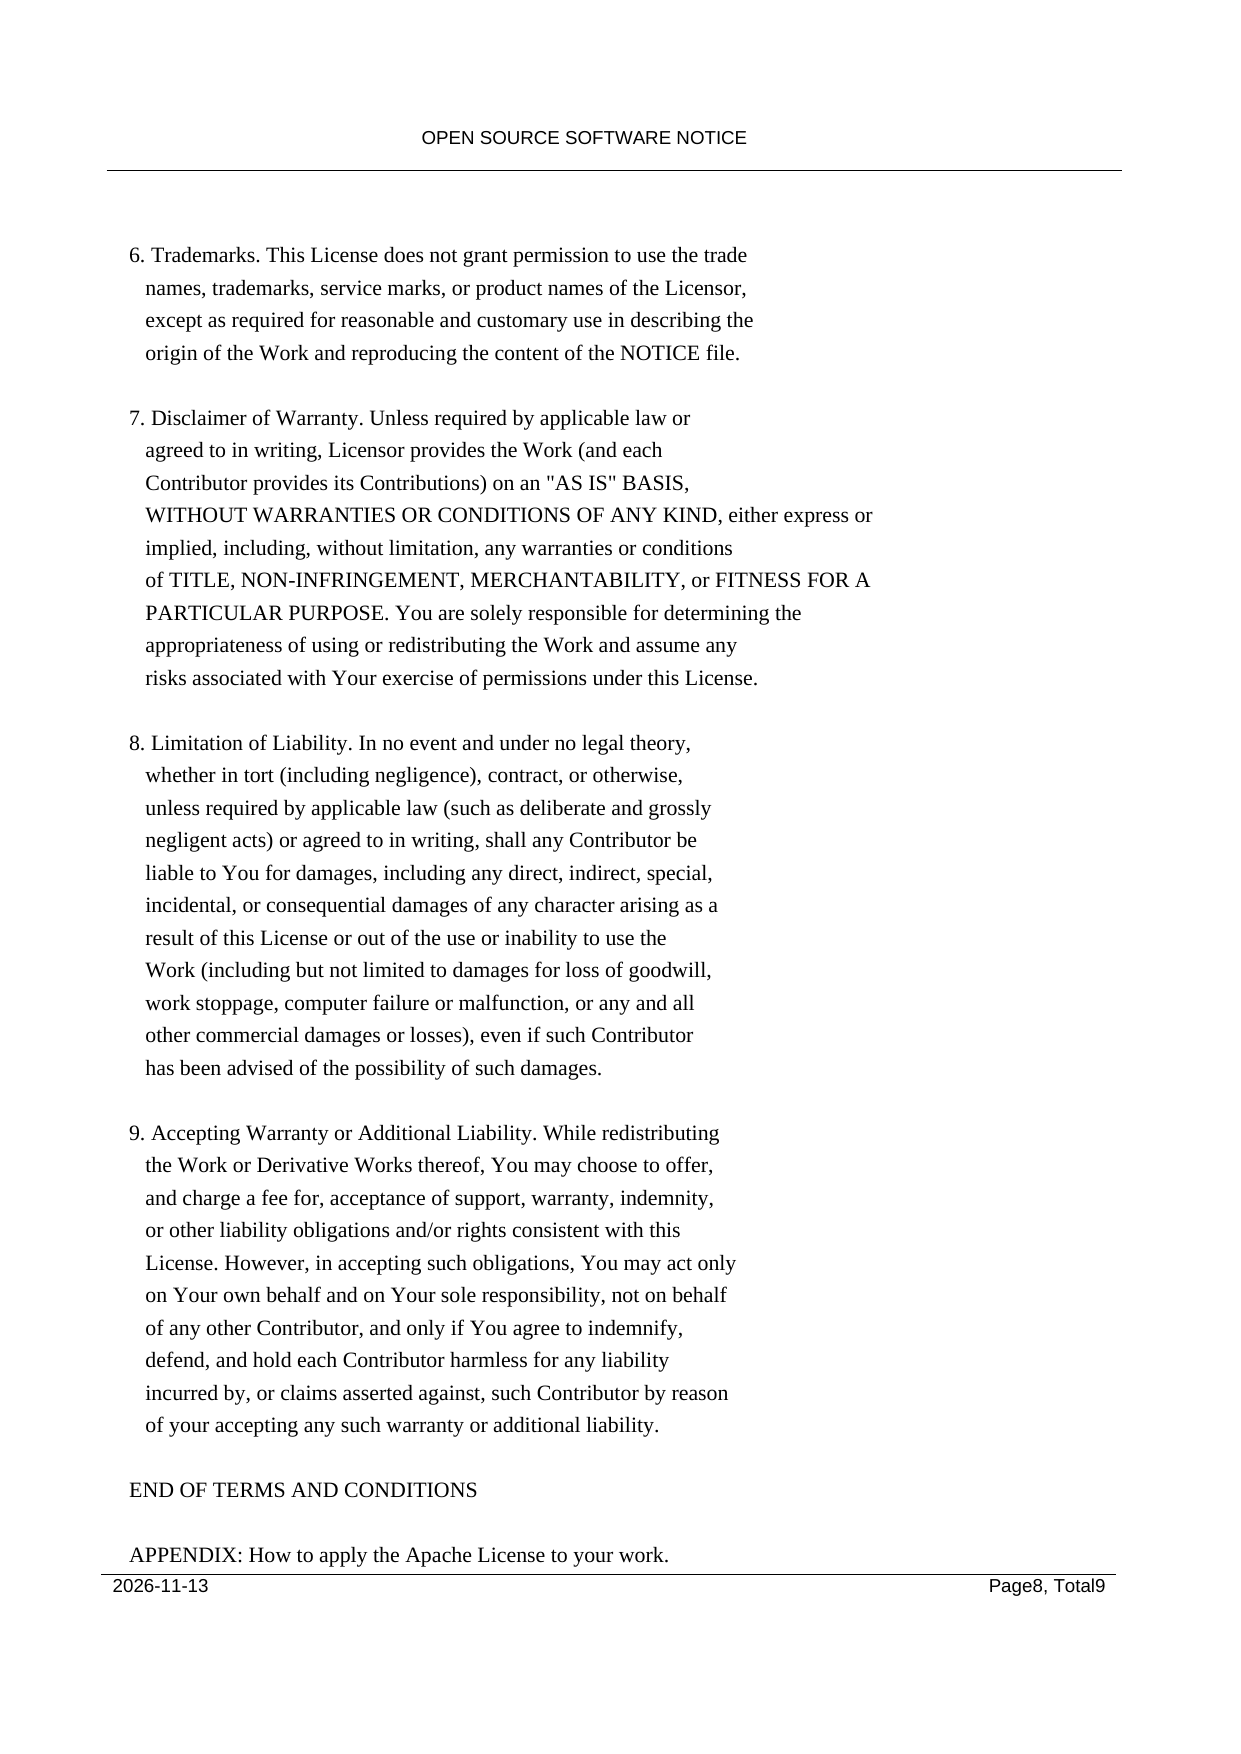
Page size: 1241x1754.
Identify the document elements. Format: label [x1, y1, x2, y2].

text [112, 206, 1128, 1571]
